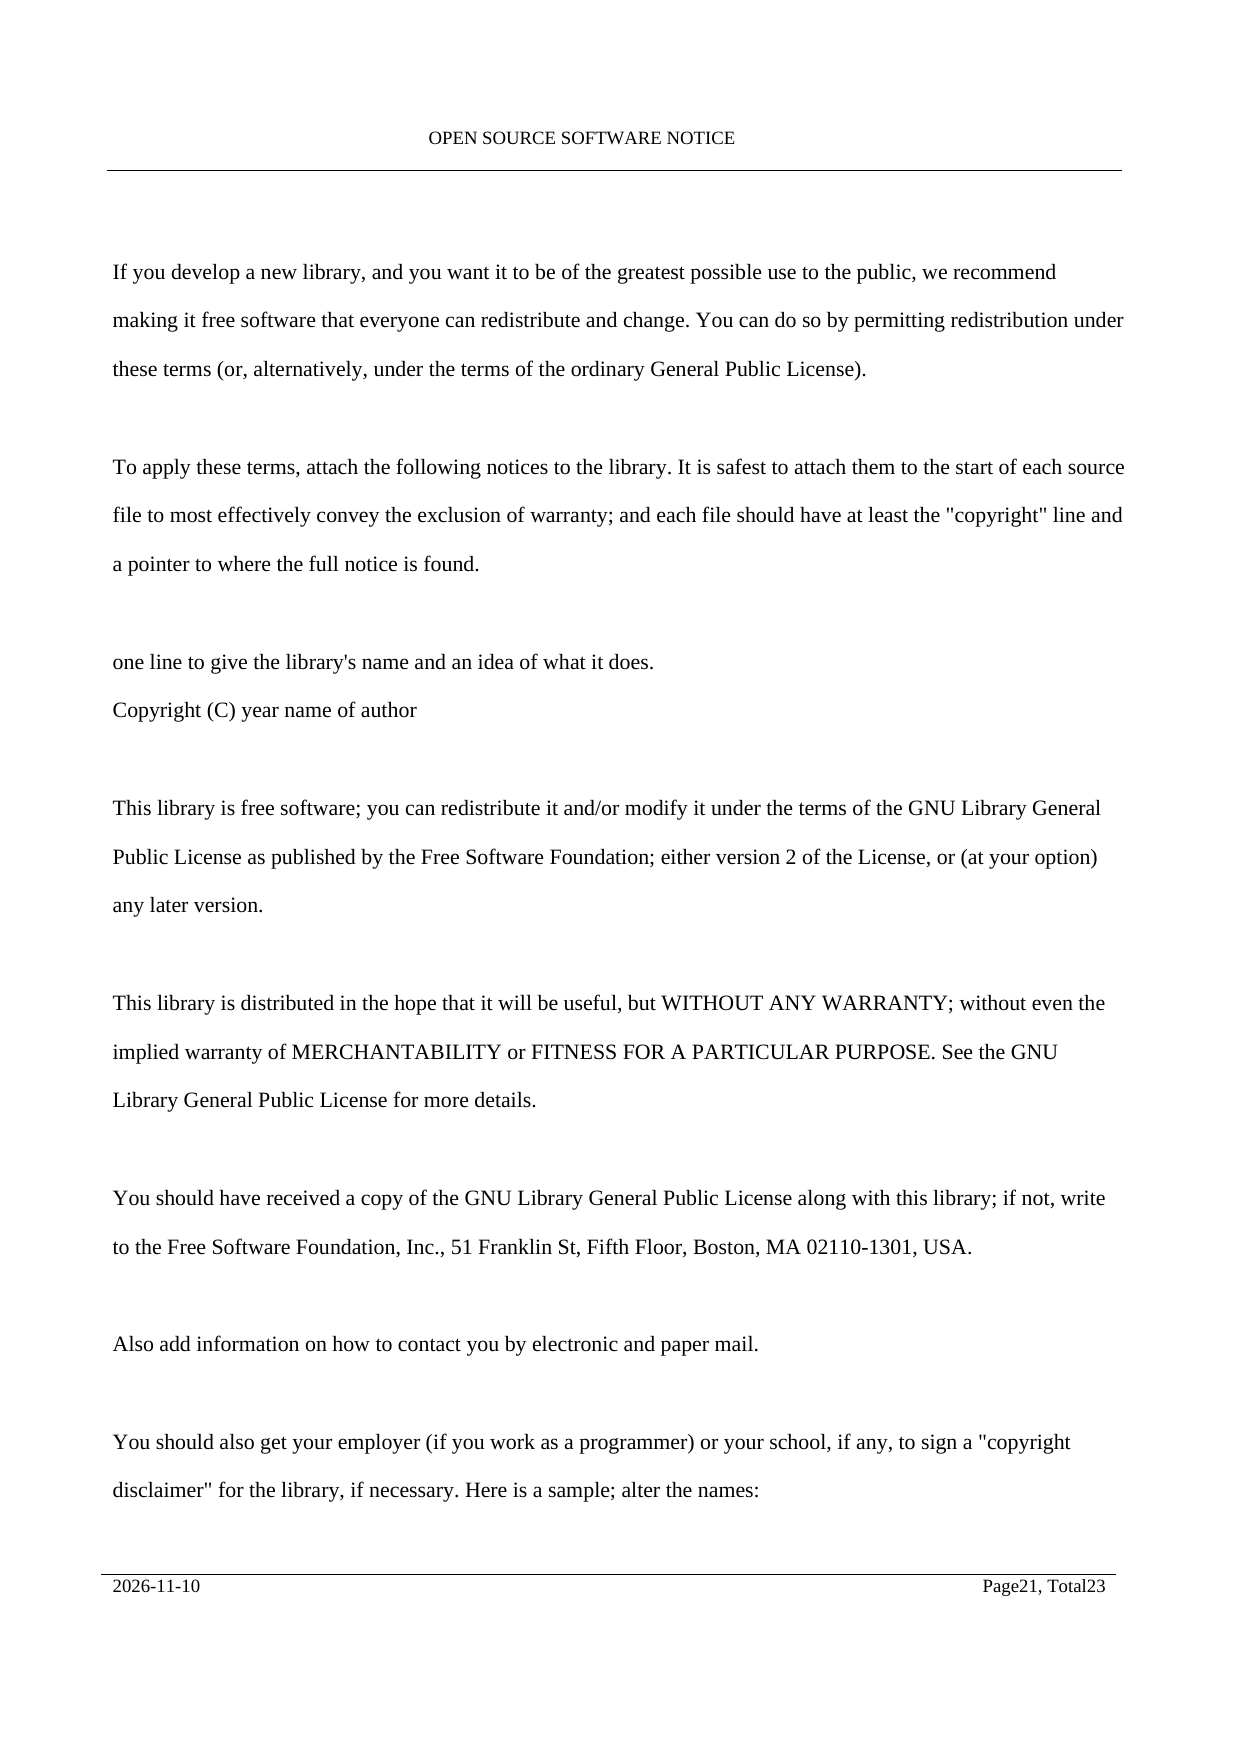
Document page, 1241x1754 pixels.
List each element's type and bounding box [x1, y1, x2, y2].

text [112, 206, 1128, 1506]
